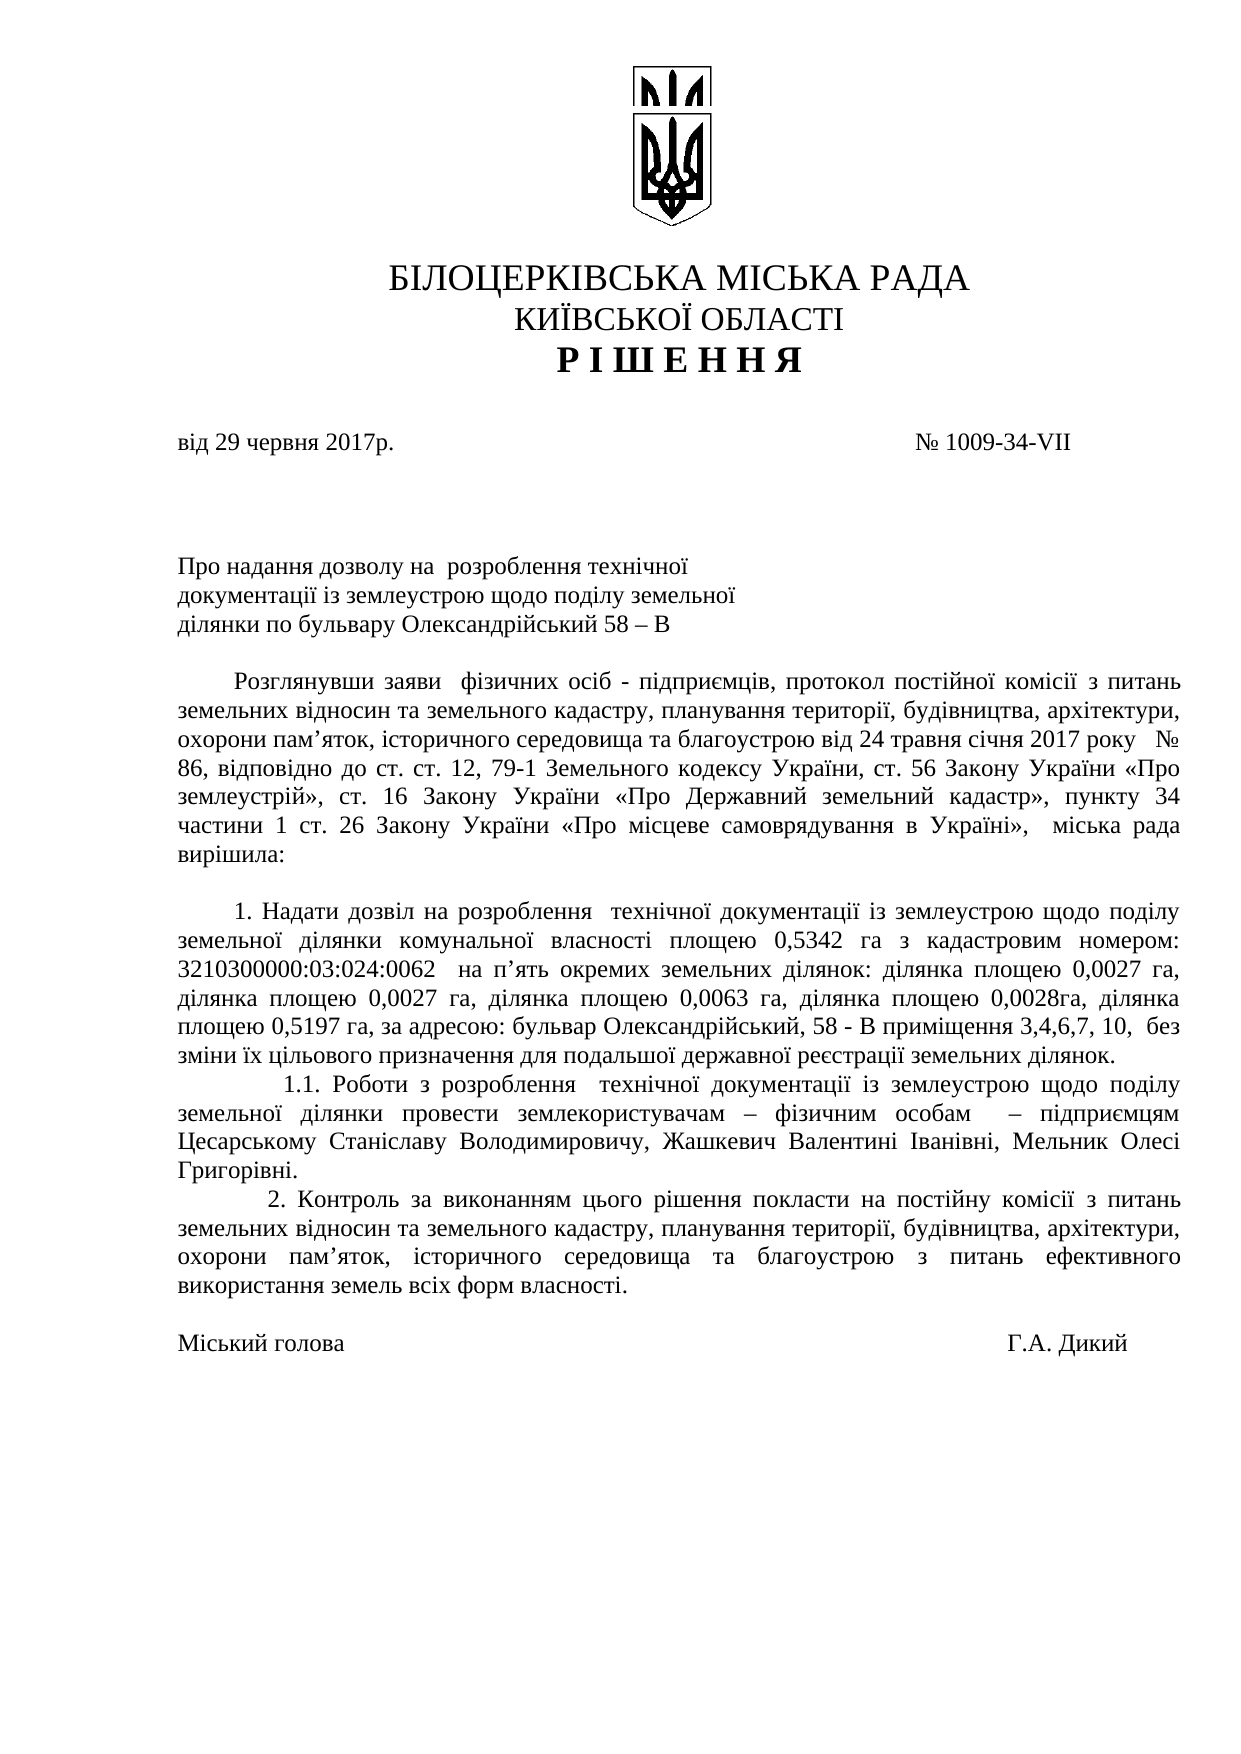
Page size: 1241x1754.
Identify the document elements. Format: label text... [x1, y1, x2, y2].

text БІЛОЦЕРКІВСЬКА МІСЬКА РАДА [177, 256, 1181, 299]
text Р І Ш Е Н Н Я [177, 337, 1181, 380]
text КИЇВСЬКОЇ ОБЛАСТІ [177, 299, 1181, 337]
text Розглянувши заяви фізичних осіб - підприємців, протокол постійної комісії з питань земельних відносин та земельного кадастру, планування території, будівництва, архітектури, охорони пам’яток, історичного середовища та благоустрою від 24 травня січня 2017 року № 86, відповідно до ст. ст. 12, 79-1 Земельного кодексу України, ст. 56 Закону України «Про землеустрій», ст. 16 Закону України «Про Державний земельний кадастр», пункту 34 частини 1 ст. 26 Закону України «Про місцеве самоврядування в Україні», міська рада вирішила: [177, 666, 1181, 868]
text ділянки по бульвару Олександрійський 58 – В [177, 609, 1181, 638]
text документації із землеустрою щодо поділу земельної [177, 580, 1181, 609]
text 1. Надати дозвіл на розроблення технічної документації із землеустрою щодо поділу земельної ділянки комунальної власності площею 0,5342 га з кадастровим номером: 3210300000:03:024:0062 на п’ять окремих земельних ділянок: ділянка площею 0,0027 га, ділянка площею 0,0027 га, ділянка площею 0,0063 га, ділянка площею 0,0028га, ділянка площею 0,5197 га, за адресою: бульвар Олександрійський, 58 - В приміщення 3,4,6,7, 10, без зміни їх цільового призначення для подальшої державної реєстрації земельних ділянок. [177, 896, 1181, 1069]
text від 29 червня 2017р. № 1009-34-VII [177, 427, 1181, 456]
text Про надання дозволу на розроблення технічної [177, 551, 1181, 580]
text Міський голова Г.А. Дикий [177, 1328, 1181, 1356]
text 1.1. Роботи з розроблення технічної документації із землеустрою щодо поділу земельної ділянки провести землекористувачам – фізичним особам – підприємцям Цесарському Станіславу Володимировичу, Жашкевич Валентині Іванівні, Мельник Олесі Григорівні. [177, 1069, 1181, 1184]
text 2. Контроль за виконанням цього рішення покласти на постійну комісії з питань земельних відносин та земельного кадастру, планування території, будівництва, архітектури, охорони пам’яток, історичного середовища та благоустрою з питань ефективного використання земель всіх форм власності. [177, 1184, 1181, 1299]
picture [627, 59, 721, 234]
